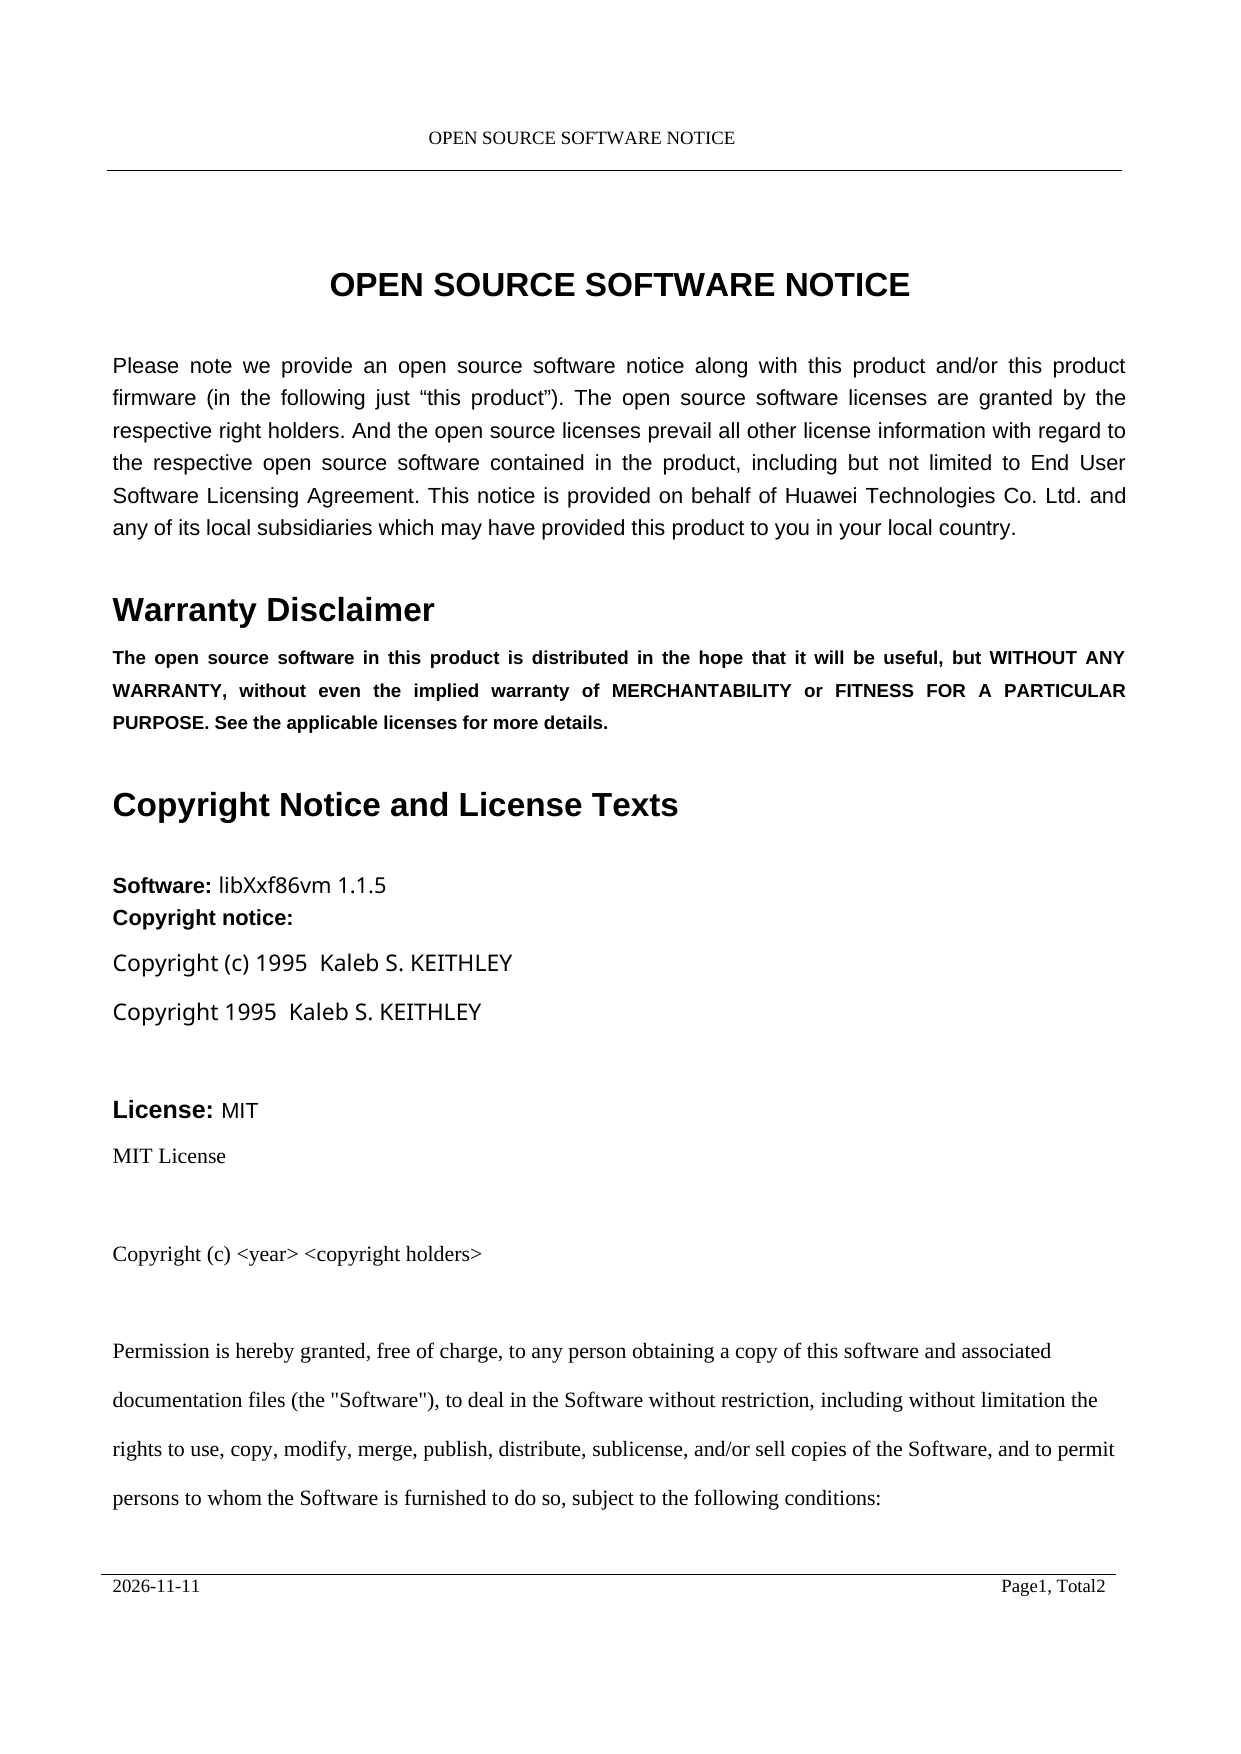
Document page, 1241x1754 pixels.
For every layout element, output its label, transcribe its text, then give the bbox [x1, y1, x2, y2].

text License: MIT [112, 1093, 1128, 1125]
text Copyright (c) 1995 Kaleb S. KEITHLEY Copyright 1995 Kaleb S. KEITHLEY [112, 947, 1128, 1077]
text Software: libXxf86vm 1.1.5 [112, 869, 1128, 901]
text The open source software in this product is distributed in the hope that it will be useful, but WITHOUT ANY WARRANTY, without even the implied warranty of MERCHANTABILITY or FITNESS FOR A PARTICULAR PURPOSE. See the applicable licenses for more details. [112, 641, 1128, 739]
text Warranty Disclaimer [112, 576, 1128, 641]
text Copyright Notice and License Texts [112, 771, 1128, 836]
text Copyright notice: [112, 901, 1128, 934]
text Please note we provide an open source software notice along with this product and/or this product firmware (in the following just “this product”). The open source software licenses are granted by the respective right holders. And the open source licenses prevail all other license information with regard to the respective open source software contained in the product, including but not limited to End User Software Licensing Agreement. This notice is provided on behalf of Huawei Technologies Co. Ltd. and any of its local subsidiaries which may have provided this product to you in your local country. [112, 349, 1128, 544]
text OPEN SOURCE SOFTWARE NOTICE [112, 251, 1128, 316]
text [112, 1140, 1128, 1513]
